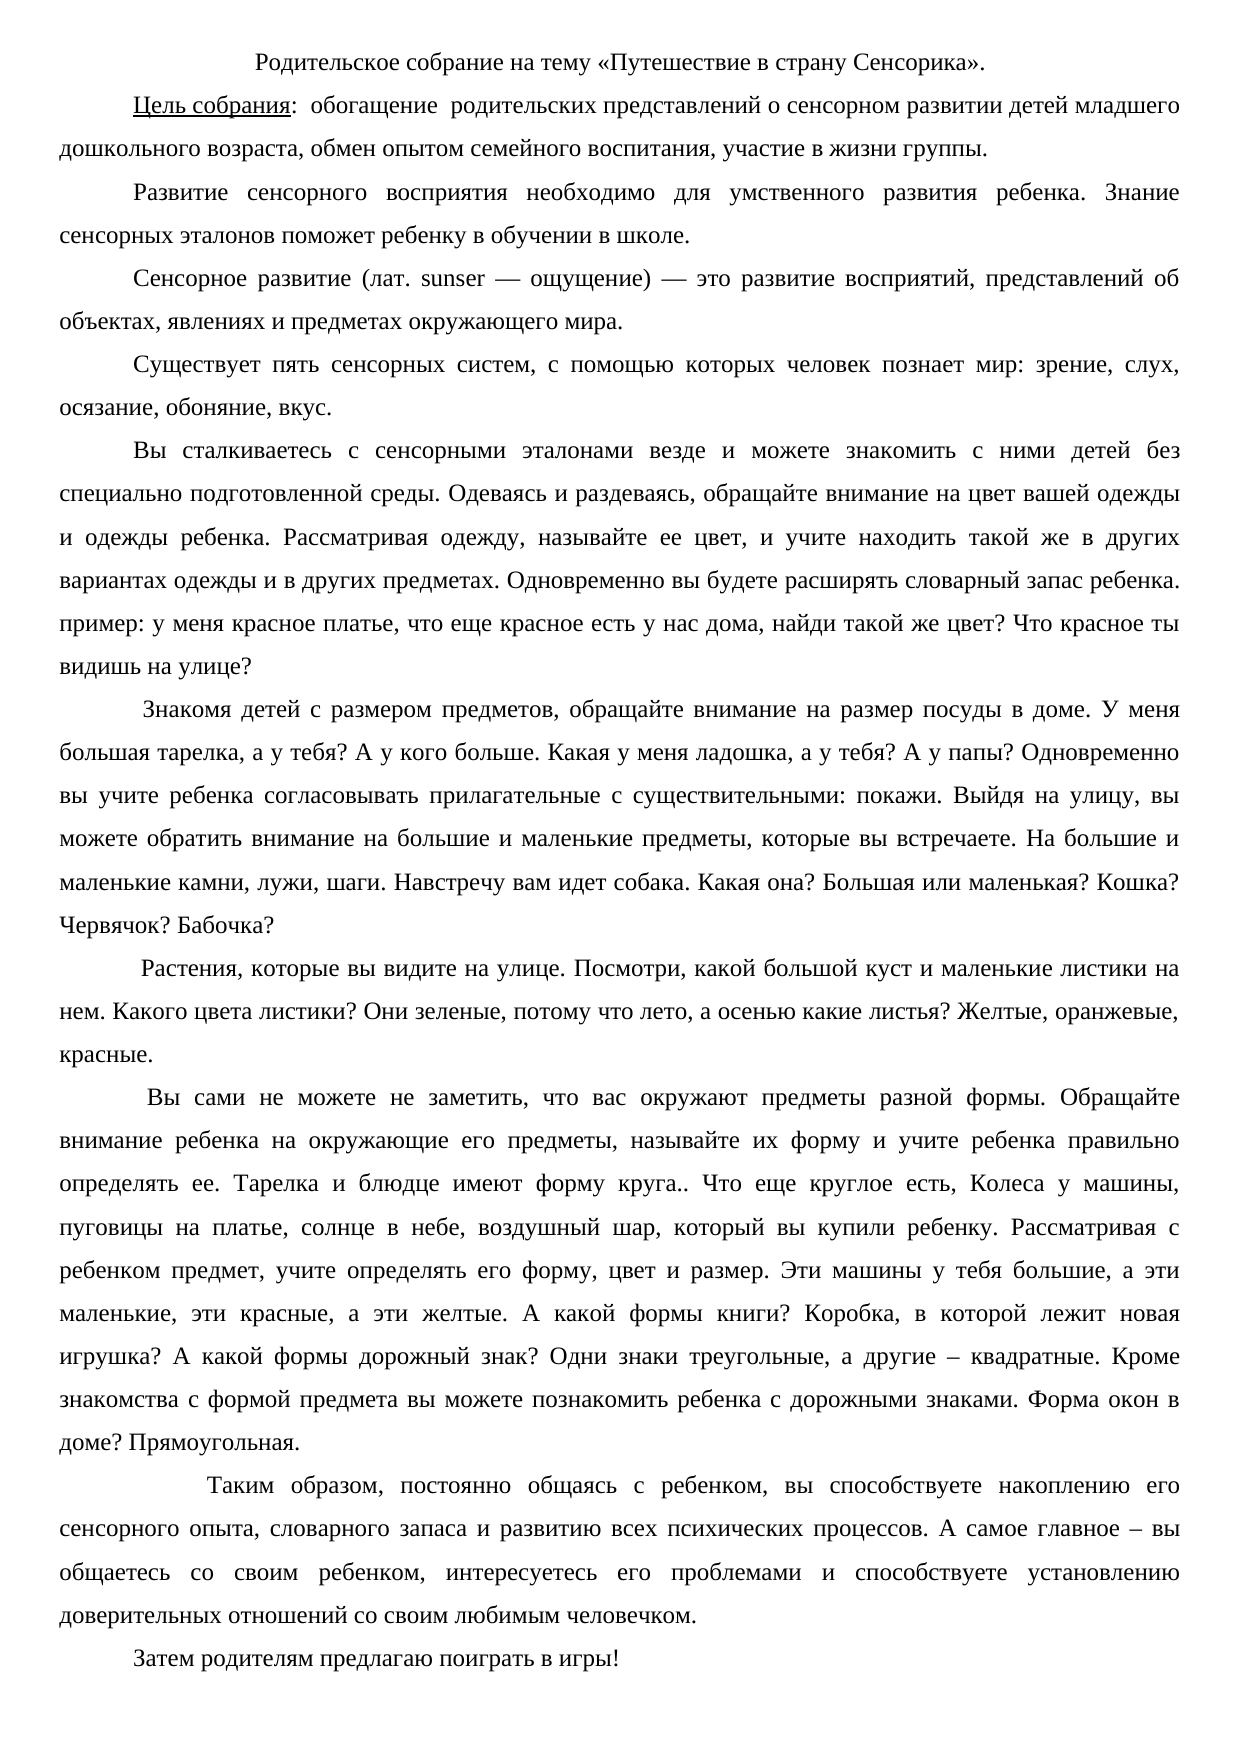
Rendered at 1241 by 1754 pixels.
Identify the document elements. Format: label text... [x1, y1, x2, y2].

text Цель собрания: обогащение родительских представлений о сенсорном развитии детей младшего дошкольного возраста, обмен опытом семейного воспитания, участие в жизни группы. [59, 90, 1181, 162]
text Затем родителям предлагаю поиграть в игры! [59, 1643, 1181, 1672]
text Существует пять сенсорных систем, с помощью которых человек познает мир: зрение, слух, осязание, обоняние, вкус. [59, 349, 1181, 421]
text Развитие сенсорного восприятия необходимо для умственного развития ребенка. Знание сенсорных эталонов поможет ребенку в обучении в школе. [59, 177, 1181, 248]
text Вы сами не можете не заметить, что вас окружают предметы разной формы. Обращайте внимание ребенка на окружающие его предметы, называйте их форму и учите ребенка правильно определять ее. Тарелка и блюдце имеют форму круга.. Что еще круглое есть, Колеса у машины, пуговицы на платье, солнце в небе, воздушный шар, который вы купили ребенку. Рассматривая с ребенком предмет, учите определять его форму, цвет и размер. Эти машины у тебя большие, а эти маленькие, эти красные, а эти желтые. А какой формы книги? Коробка, в которой лежит новая игрушка? А какой формы дорожный знак? Одни знаки треугольные, а другие – квадратные. Кроме знакомства с формой предмета вы можете познакомить ребенка с дорожными знаками. Форма окон в доме? Прямоугольная. [59, 1082, 1181, 1456]
text Вы сталкиваетесь с сенсорными эталонами везде и можете знакомить с ними детей без специально подготовленной среды. Одеваясь и раздеваясь, обращайте внимание на цвет вашей одежды и одежды ребенка. Рассматривая одежду, называйте ее цвет, и учите находить такой же в других вариантах одежды и в других предметах. Одновременно вы будете расширять словарный запас ребенка. пример: у меня красное платье, что еще красное есть у нас дома, найди такой же цвет? Что красное ты видишь на улице? [59, 435, 1181, 680]
text Растения, которые вы видите на улице. Посмотри, какой большой куст и маленькие листики на нем. Какого цвета листики? Они зеленые, потому что лето, а осенью какие листья? Желтые, оранжевые, красные. [59, 953, 1181, 1068]
text Таким образом, постоянно общаясь с ребенком, вы способствуете накоплению его сенсорного опыта, словарного запаса и развитию всех психических процессов. А самое главное – вы общаетесь со своим ребенком, интересуетесь его проблемами и способствуете установлению доверительных отношений со своим любимым человечком. [59, 1470, 1181, 1628]
text Сенсорное развитие (лат. sunser — ощущение) — это развитие восприятий, представлений об объектах, явлениях и предметах окружающего мира. [59, 263, 1181, 335]
text Знакомя детей с размером предметов, обращайте внимание на размер посуды в доме. У меня большая тарелка, а у тебя? А у кого больше. Какая у меня ладошка, а у тебя? А у папы? Одновременно вы учите ребенка согласовывать прилагательные с существительными: покажи. Выйдя на улицу, вы можете обратить внимание на большие и маленькие предметы, которые вы встречаете. На большие и маленькие камни, лужи, шаги. Навстречу вам идет собака. Какая она? Большая или маленькая? Кошка? Червячок? Бабочка? [59, 694, 1181, 938]
text Родительское собрание на тему «Путешествие в страну Сенсорика». [59, 47, 1181, 76]
